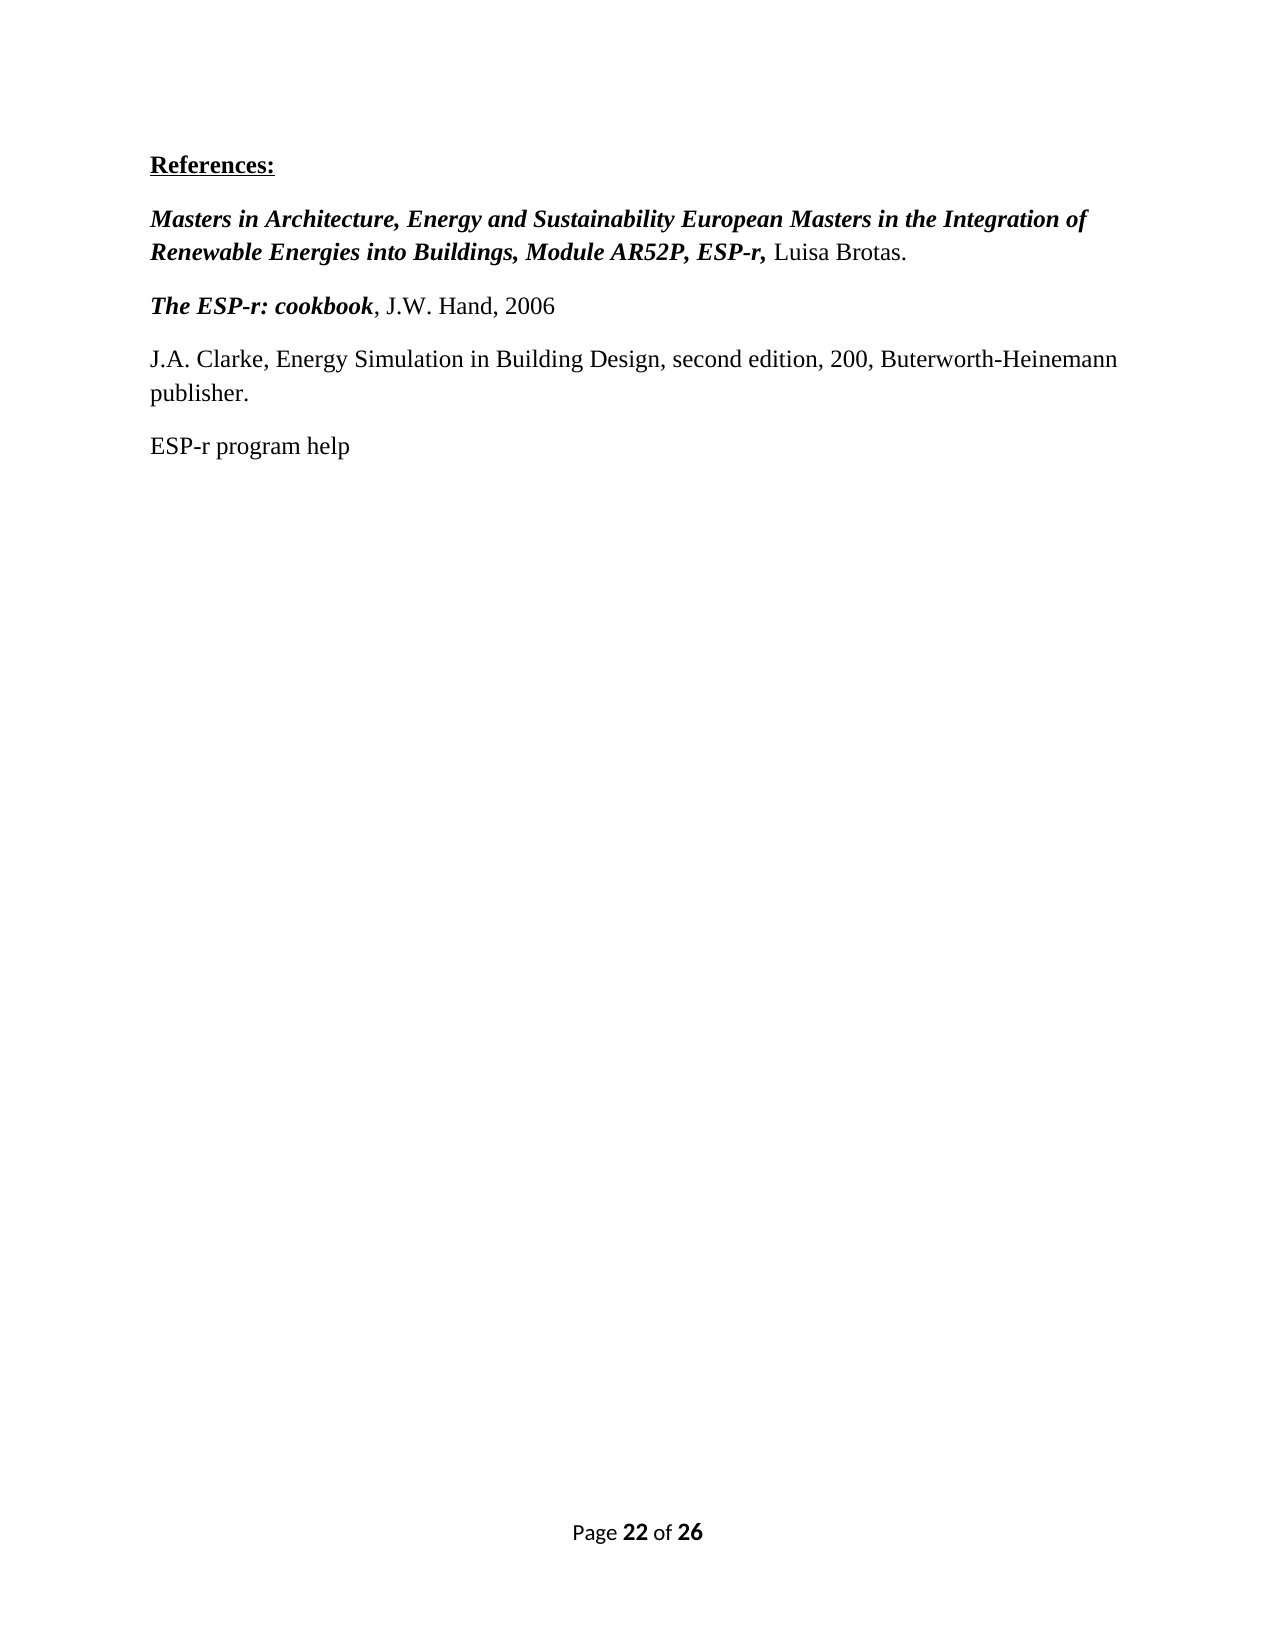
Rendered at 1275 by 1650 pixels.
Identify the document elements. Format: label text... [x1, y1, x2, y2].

text The ESP-r: cookbook, J.W. Hand, 2006 [150, 291, 1125, 319]
text References: [150, 150, 1125, 179]
text J.A. Clarke, Energy Simulation in Building Design, second edition, 200, Buterworth-Heinemann publisher. [150, 344, 1125, 406]
text Masters in Architecture, Energy and Sustainability European Masters in the Integration of Renewable Energies into Buildings, Module AR52P, ESP-r, Luisa Brotas. [150, 204, 1125, 266]
text ESP-r program help [150, 431, 1125, 460]
